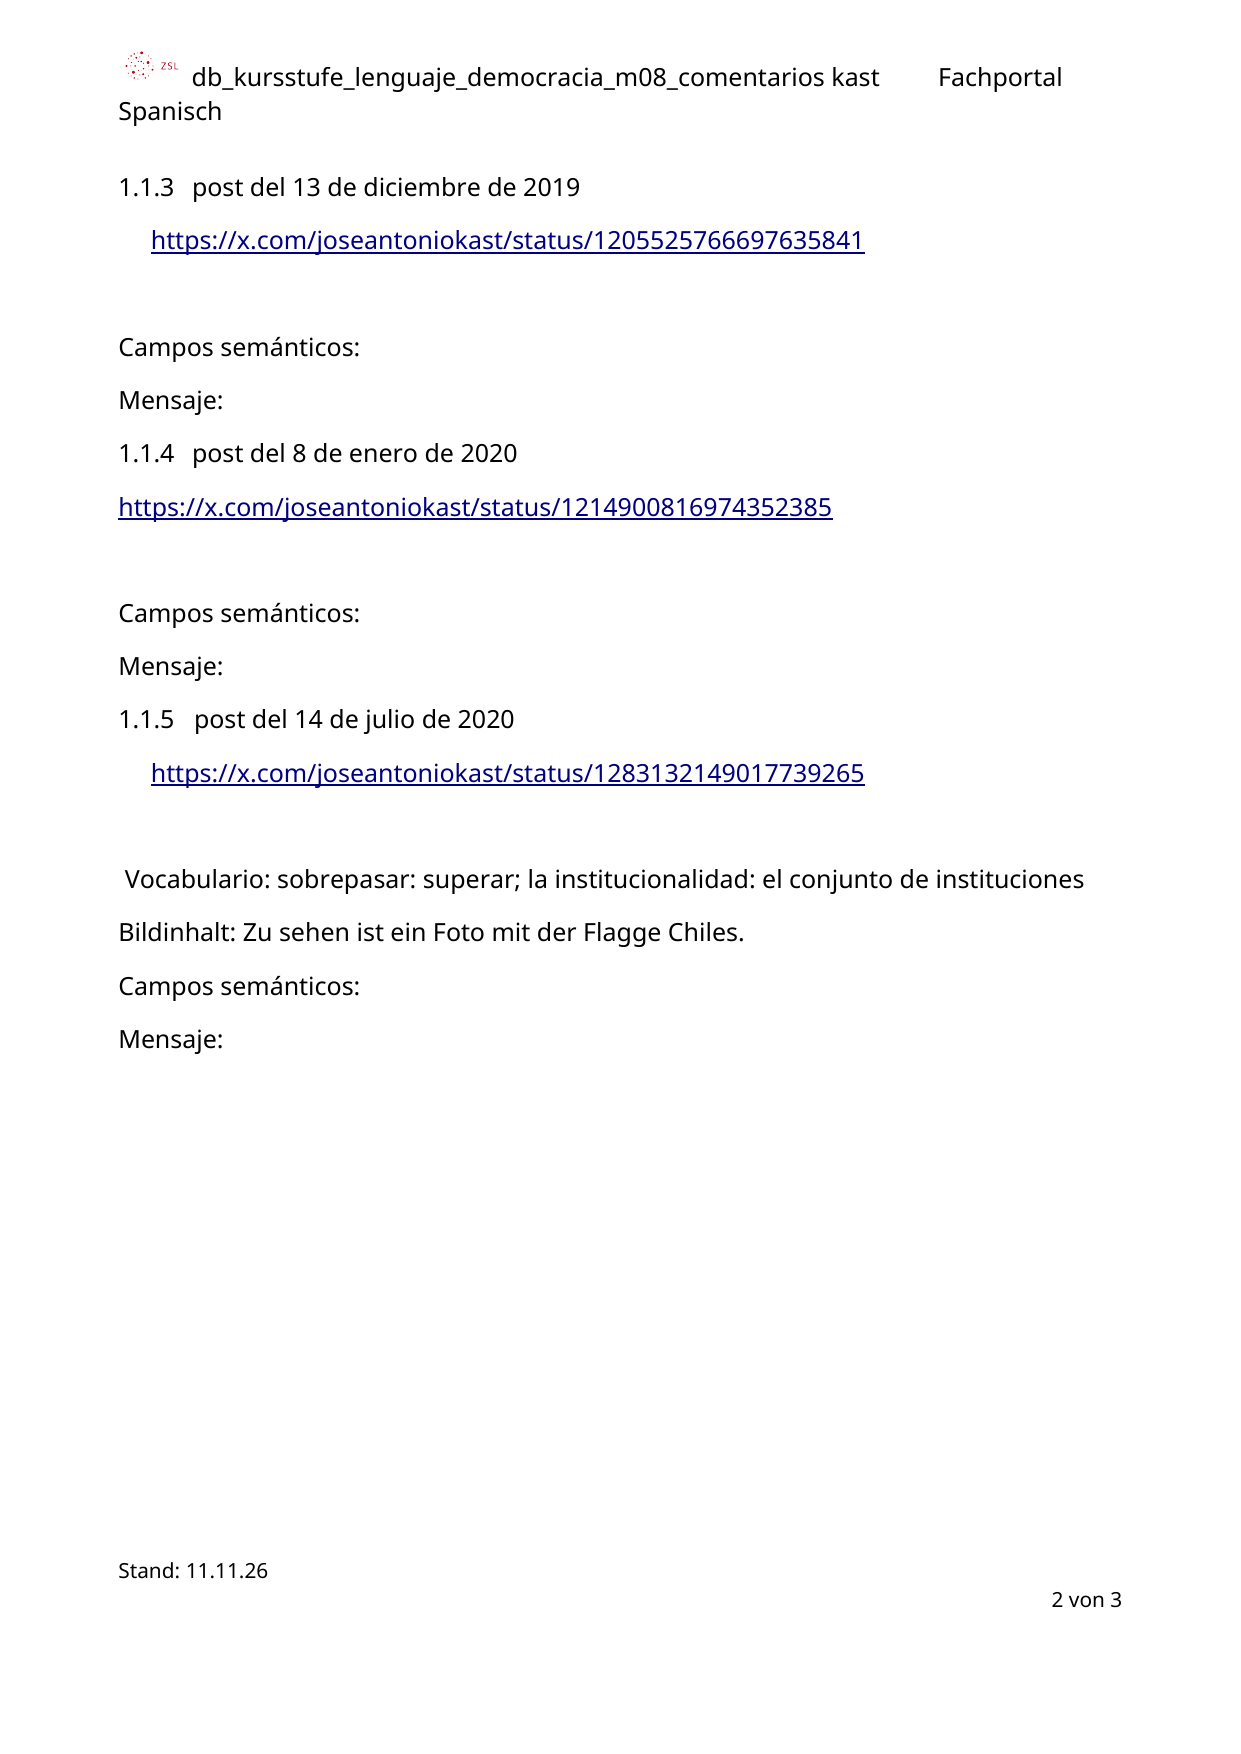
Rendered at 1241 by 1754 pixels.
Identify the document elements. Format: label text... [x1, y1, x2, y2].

text 1.1.4 post del 8 de enero de 2020 [118, 436, 1122, 470]
text Bildinhalt: Zu sehen ist ein Foto mit der Flagge Chiles. [118, 915, 1122, 949]
text https://x.com/joseantoniokast/status/1205525766697635841 [118, 223, 1122, 257]
picture [118, 44, 186, 87]
text Mensaje: [118, 383, 1122, 417]
text Mensaje: [118, 1021, 1122, 1056]
text Vocabulario: sobrepasar: superar; la institucionalidad: el conjunto de instituciones [118, 862, 1122, 896]
text 1.1.5 post del 14 de julio de 2020 [118, 702, 1122, 736]
text https://x.com/joseantoniokast/status/1214900816974352385 [118, 489, 1122, 523]
text https://x.com/joseantoniokast/status/1283132149017739265 [118, 755, 1122, 789]
text Campos semánticos: [118, 596, 1122, 630]
text Campos semánticos: [118, 968, 1122, 1002]
text 1.1.3 post del 13 de diciembre de 2019 [118, 170, 1122, 204]
text Mensaje: [118, 649, 1122, 683]
text Campos semánticos: [118, 329, 1122, 363]
